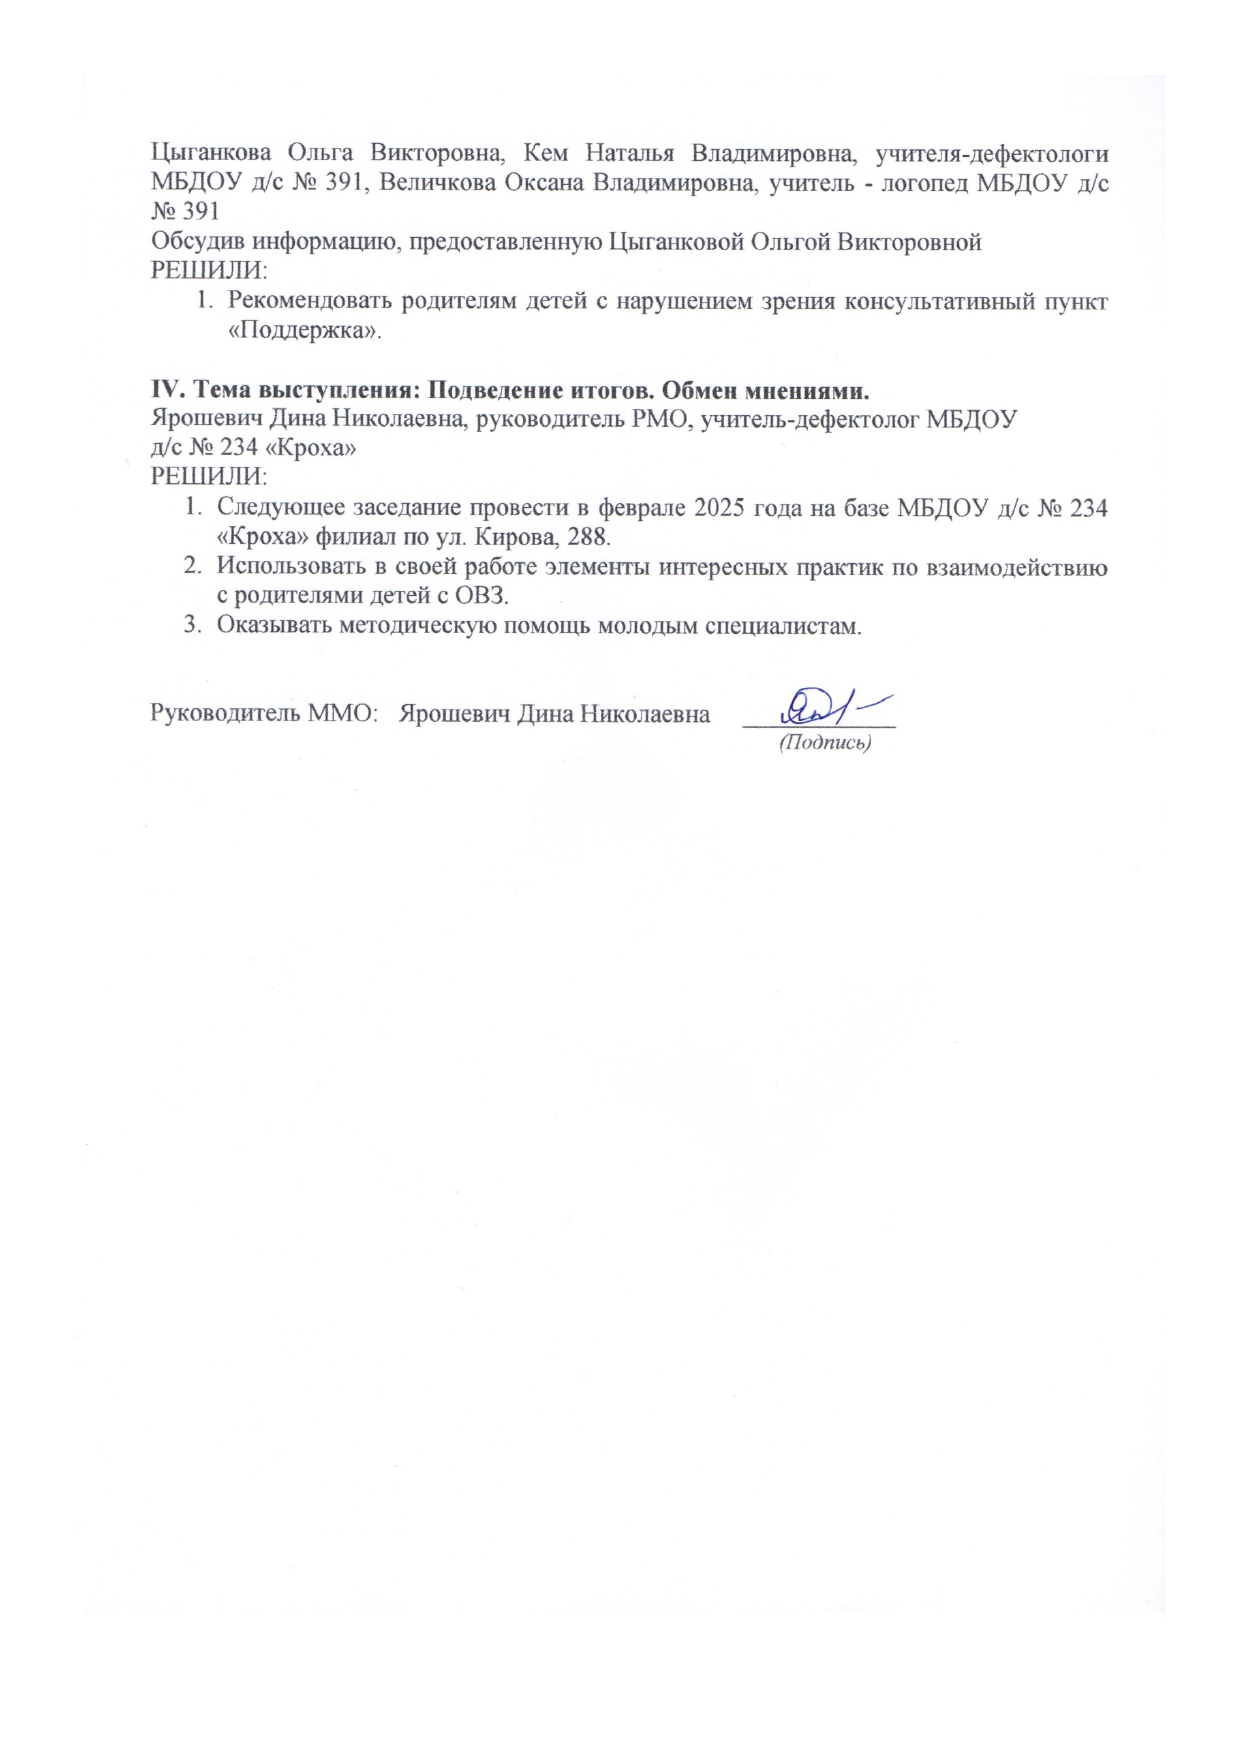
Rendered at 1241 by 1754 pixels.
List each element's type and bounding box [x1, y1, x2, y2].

picture [75, 75, 1166, 1617]
